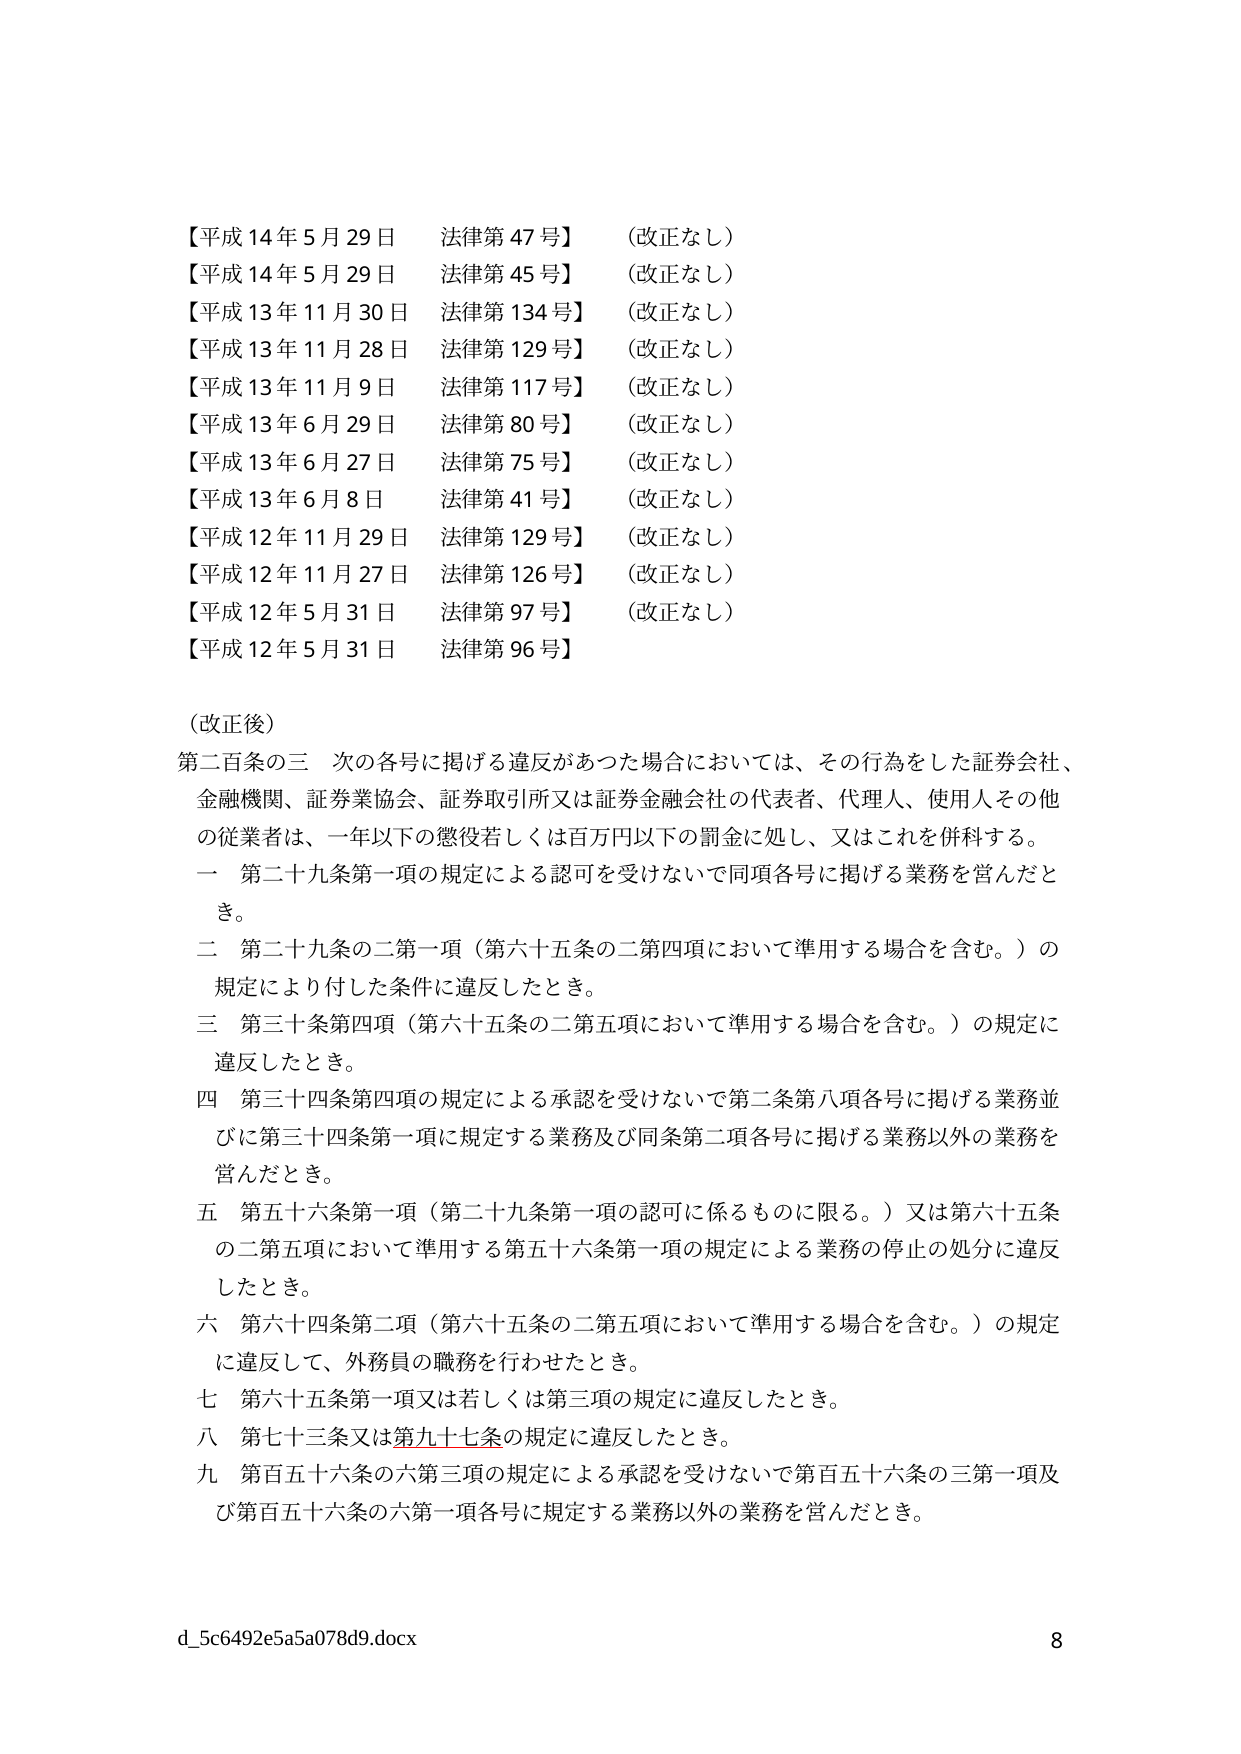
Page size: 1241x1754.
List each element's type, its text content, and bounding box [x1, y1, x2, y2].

text 七 第六十五条第一項又は若しくは第三項の規定に違反したとき。 [196, 1379, 1063, 1417]
text 三 第三十条第四項（第六十五条の二第五項において準用する場合を含む。）の規定に違反したとき。 [196, 1004, 1063, 1079]
text 【平成12年11月27日 法律第126号】 （改正なし） [177, 554, 1063, 592]
text 【平成13年6月29日 法律第80号】 （改正なし） [177, 404, 1063, 442]
text 第二百条の三 次の各号に掲げる違反があつた場合においては、その行為をした証券会社、金融機関、証券業協会、証券取引所又は証券金融会社の代表者、代理人、使用人その他の従業者は、一年以下の懲役若しくは百万円以下の罰金に処し、又はこれを併科する。 [177, 742, 1063, 854]
text 【平成13年11月28日 法律第129号】 （改正なし） [177, 329, 1063, 367]
text 【平成12年5月31日 法律第96号】 [177, 629, 1063, 667]
text 【平成13年11月30日 法律第134号】 （改正なし） [177, 292, 1063, 329]
text 二 第二十九条の二第一項（第六十五条の二第四項において準用する場合を含む。）の規定により付した条件に違反したとき。 [196, 929, 1063, 1004]
text 【平成13年6月27日 法律第75号】 （改正なし） [177, 442, 1063, 479]
text （改正後） [177, 704, 1063, 742]
text 九 第百五十六条の六第三項の規定による承認を受けないで第百五十六条の三第一項及び第百五十六条の六第一項各号に規定する業務以外の業務を営んだとき。 [196, 1454, 1063, 1529]
text 【平成14年5月29日 法律第45号】 （改正なし） [177, 254, 1063, 292]
text 【平成12年5月31日 法律第97号】 （改正なし） [177, 592, 1063, 629]
text 【平成13年6月8日 法律第41号】 （改正なし） [177, 479, 1063, 517]
text 五 第五十六条第一項（第二十九条第一項の認可に係るものに限る。）又は第六十五条の二第五項において準用する第五十六条第一項の規定による業務の停止の処分に違反したとき。 [196, 1192, 1063, 1304]
text 【平成14年5月29日 法律第47号】 （改正なし） [177, 217, 1063, 254]
text 【平成12年11月29日 法律第129号】 （改正なし） [177, 517, 1063, 554]
text 六 第六十四条第二項（第六十五条の二第五項において準用する場合を含む。）の規定に違反して、外務員の職務を行わせたとき。 [196, 1304, 1063, 1379]
text 八 第七十三条又は第九十七条の規定に違反したとき。 [196, 1417, 1063, 1454]
text 一 第二十九条第一項の規定による認可を受けないで同項各号に掲げる業務を営んだとき。 [196, 854, 1063, 929]
text 四 第三十四条第四項の規定による承認を受けないで第二条第八項各号に掲げる業務並びに第三十四条第一項に規定する業務及び同条第二項各号に掲げる業務以外の業務を営んだとき。 [196, 1079, 1063, 1192]
text 【平成13年11月9日 法律第117号】 （改正なし） [177, 367, 1063, 404]
